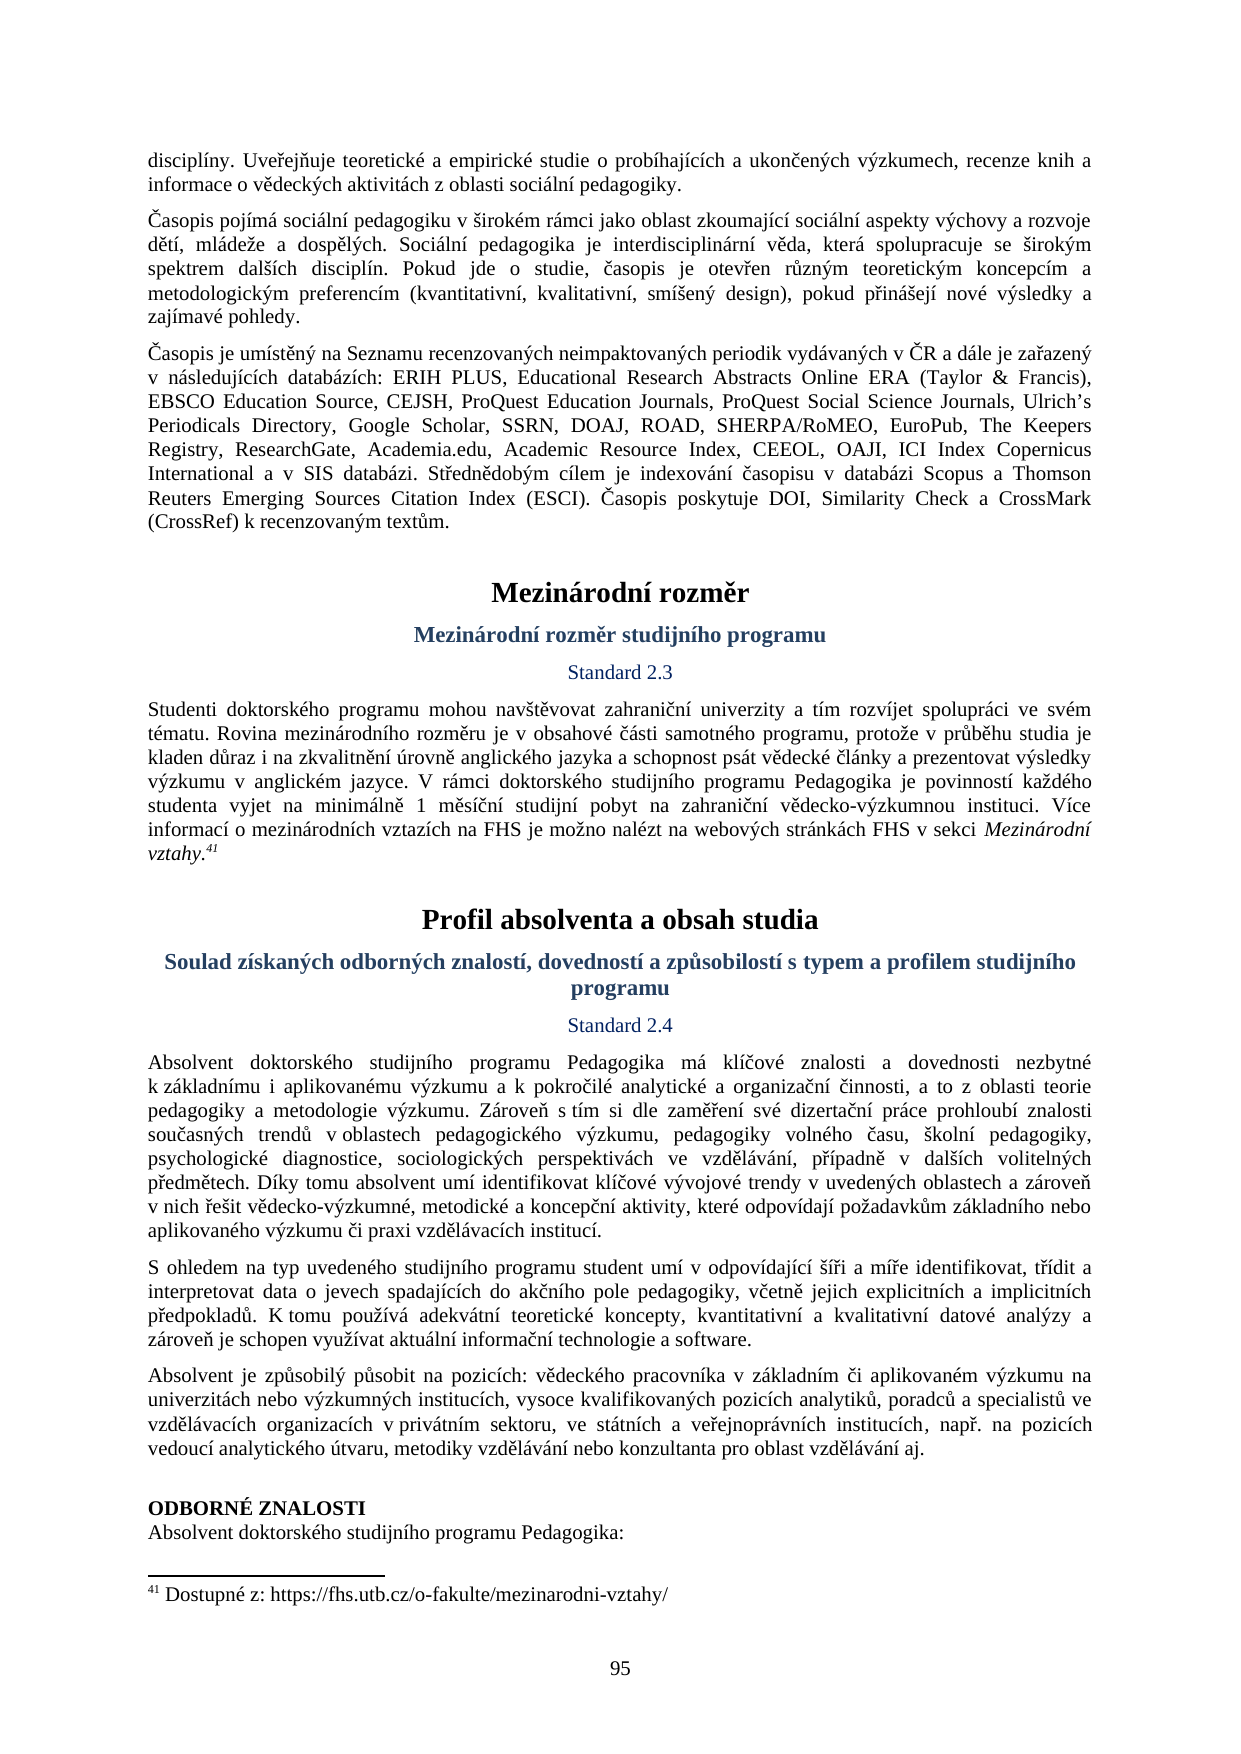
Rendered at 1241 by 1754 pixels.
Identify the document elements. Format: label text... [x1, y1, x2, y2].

text Standard 2.4 [148, 1013, 1093, 1037]
text ODBORNÉ ZNALOSTI [148, 1496, 1093, 1520]
text Standard 2.3 [148, 660, 1093, 684]
text S ohledem na typ uvedeného studijního programu student umí v odpovídající šíři a míře identifikovat, třídit a interpretovat data o jevech spadajících do akčního pole pedagogiky, včetně jejich explicitních a implicitních předpokladů. K tomu používá adekvátní teoretické koncepty, kvantitativní a kvalitativní datové analýzy a zároveň je schopen využívat aktuální informační technologie a software. [148, 1254, 1093, 1351]
text Absolvent doktorského studijního programu Pedagogika: [148, 1520, 1093, 1544]
text Časopis pojímá sociální pedagogiku v širokém rámci jako oblast zkoumající sociální aspekty výchovy a rozvoje dětí, mládeže a dospělých. Sociální pedagogika je interdisciplinární věda, která spolupracuje se širokým spektrem dalších disciplín. Pokud jde o studie, časopis je otevřen různým teoretickým koncepcím a metodologickým preferencím (kvantitativní, kvalitativní, smíšený design), pokud přinášejí nové výsledky a zajímavé pohledy. [148, 208, 1093, 328]
text Studenti doktorského programu mohou navštěvovat zahraniční univerzity a tím rozvíjet spolupráci ve svém tématu. Rovina mezinárodního rozměru je v obsahové části samotného programu, protože v průběhu studia je kladen důraz i na zkvalitnění úrovně anglického jazyka a schopnost psát vědecké články a prezentovat výsledky výzkumu v anglickém jazyce. V rámci doktorského studijního programu Pedagogika je povinností každého studenta vyjet na minimálně 1 měsíční studijní pobyt na zahraniční vědecko-výzkumnou instituci. Více informací o mezinárodních vztazích na FHS je možno nalézt na webových stránkách FHS v sekci Mezinárodní vztahy. [148, 697, 1093, 865]
text Mezinárodní rozměr [148, 575, 1093, 609]
text Absolvent je způsobilý působit na pozicích: vědeckého pracovníka v základním či aplikovaném výzkumu na univerzitách nebo výzkumných institucích, vysoce kvalifikovaných pozicích analytiků, poradců a specialistů ve vzdělávacích organizacích v privátním sektoru, ve státních a veřejnoprávních institucích, např. na pozicích vedoucí analytického útvaru, metodiky vzdělávání nebo konzultanta pro oblast vzdělávání aj. [148, 1363, 1093, 1459]
text Absolvent doktorského studijního programu Pedagogika má klíčové znalosti a dovednosti nezbytné k základnímu i aplikovanému výzkumu a k pokročilé analytické a organizační činnosti, a to z oblasti teorie pedagogiky a metodologie výzkumu. Zároveň s tím si dle zaměření své dizertační práce prohloubí znalosti současných trendů v oblastech pedagogického výzkumu, pedagogiky volného času, školní pedagogiky, psychologické diagnostice, sociologických perspektivách ve vzdělávání, případně v dalších volitelných předmětech. Díky tomu absolvent umí identifikovat klíčové vývojové trendy v uvedených oblastech a zároveň v nich řešit vědecko-výzkumné, metodické a koncepční aktivity, které odpovídají požadavkům základního nebo aplikovaného výzkumu či praxi vzdělávacích institucí. [148, 1049, 1093, 1242]
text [148, 148, 1093, 196]
subtitle Mezinárodní rozměr studijního programu [148, 621, 1093, 648]
subtitle Soulad získaných odborných znalostí, dovedností a způsobilostí s typem a profilem studijního programu [148, 948, 1093, 1001]
text Časopis je umístěný na Seznamu recenzovaných neimpaktovaných periodik vydávaných v ČR a dále je zařazený v následujících databázích: ERIH PLUS, Educational Research Abstracts Online ERA (Taylor & Francis), EBSCO Education Source, CEJSH, ProQuest Education Journals, ProQuest Social Science Journals, Ulrich’s Periodicals Directory, Google Scholar, SSRN, DOAJ, ROAD, SHERPA/RoMEO, EuroPub, The Keepers Registry, ResearchGate, Academia.edu, Academic Resource Index, CEEOL, OAJI, ICI Index Copernicus International a v SIS databázi. Střednědobým cílem je indexování časopisu v databázi Scopus a Thomson Reuters Emerging Sources Citation Index (ESCI). Časopis poskytuje DOI, Similarity Check a CrossMark (CrossRef) k recenzovaným textům. [148, 341, 1093, 533]
text Profil absolventa a obsah studia [148, 902, 1093, 935]
